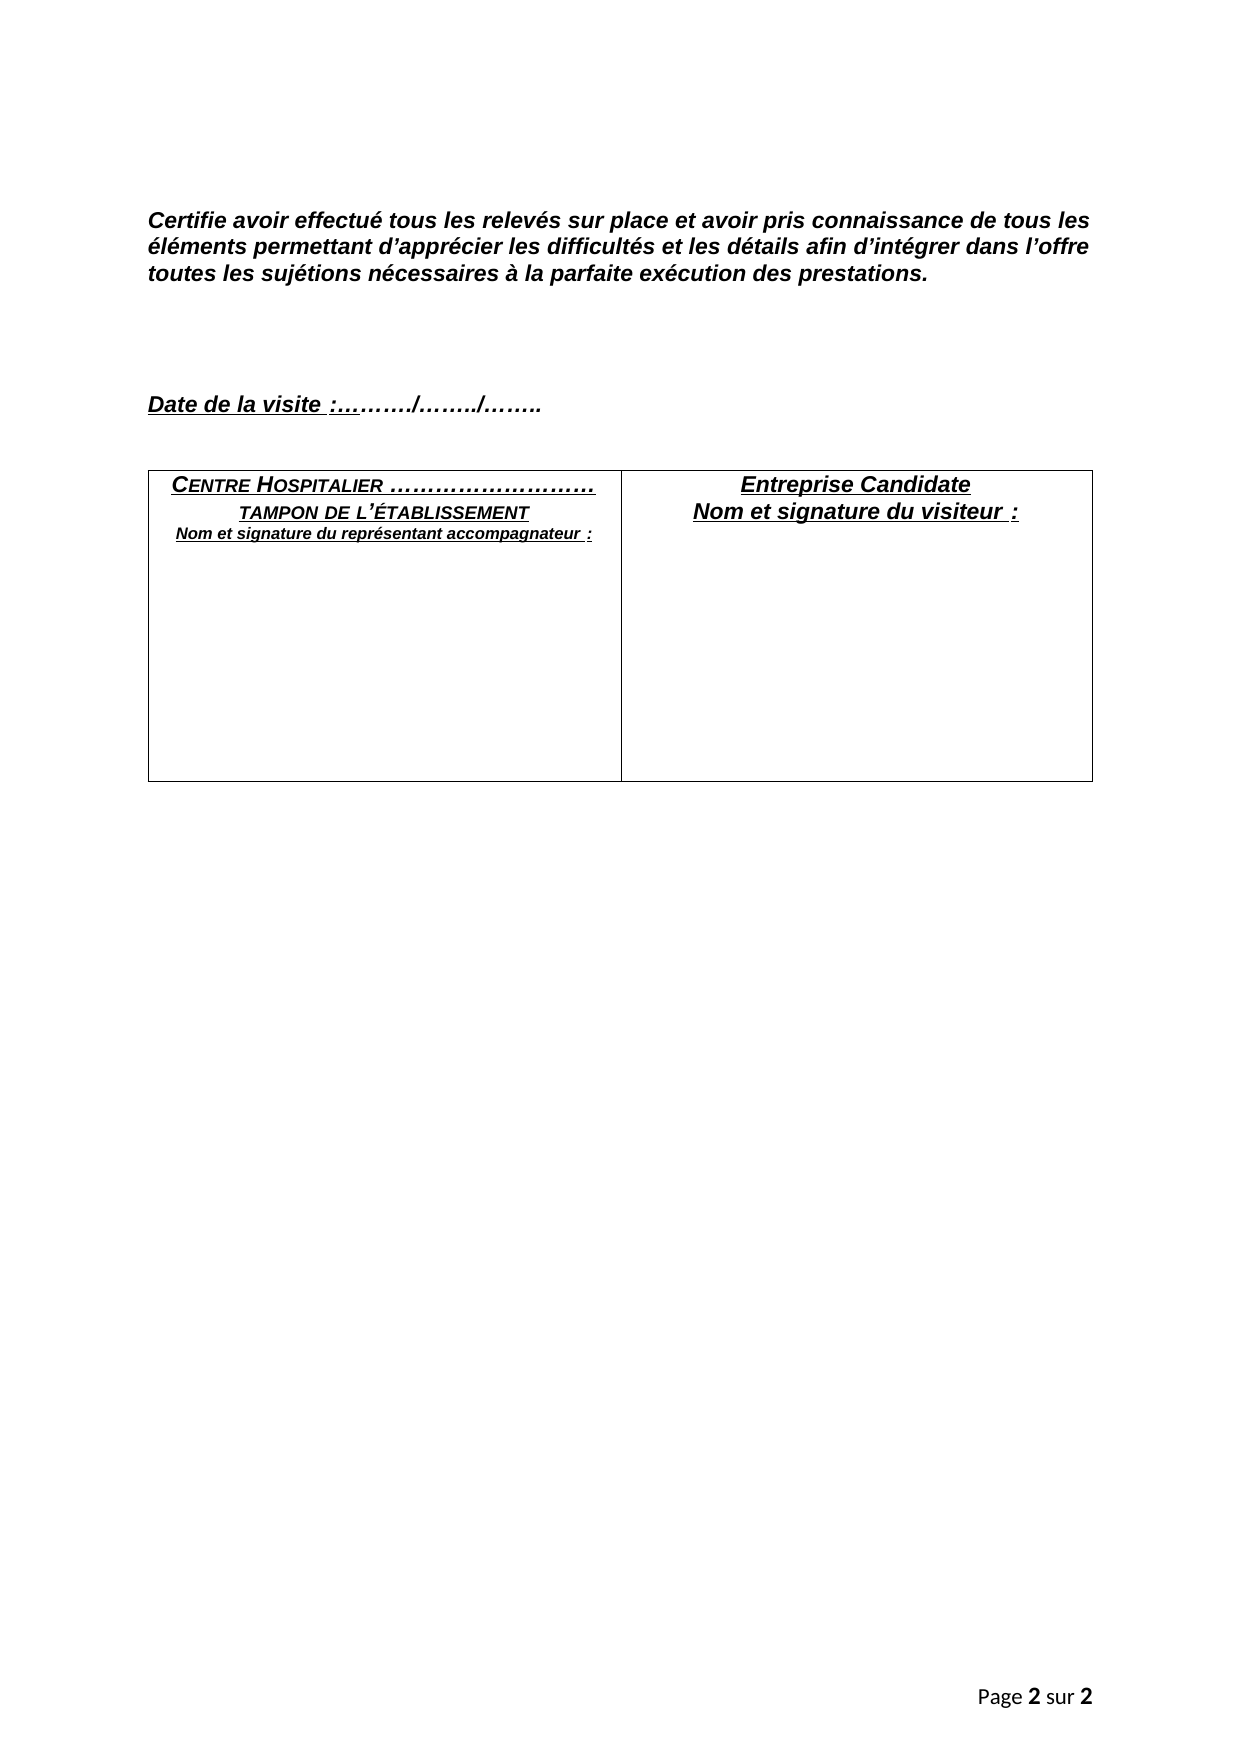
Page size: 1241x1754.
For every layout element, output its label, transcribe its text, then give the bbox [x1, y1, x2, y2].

table_header Centre Hospitalier ……………………… tampon de l’établissement Nom et signature du représentant accompagnateur : [149, 471, 621, 781]
text Certifie avoir effectué tous les relevés sur place et avoir pris connaissance de tous les éléments permettant d’apprécier les difficultés et les détails afin d’intégrer dans l’offre toutes les sujétions nécessaires à la parfaite exécution des prestations. [148, 207, 1093, 286]
text Date de la visite :………./……../…….. [148, 391, 1093, 418]
table_header Entreprise Candidate Nom et signature du visiteur : [622, 471, 1092, 781]
